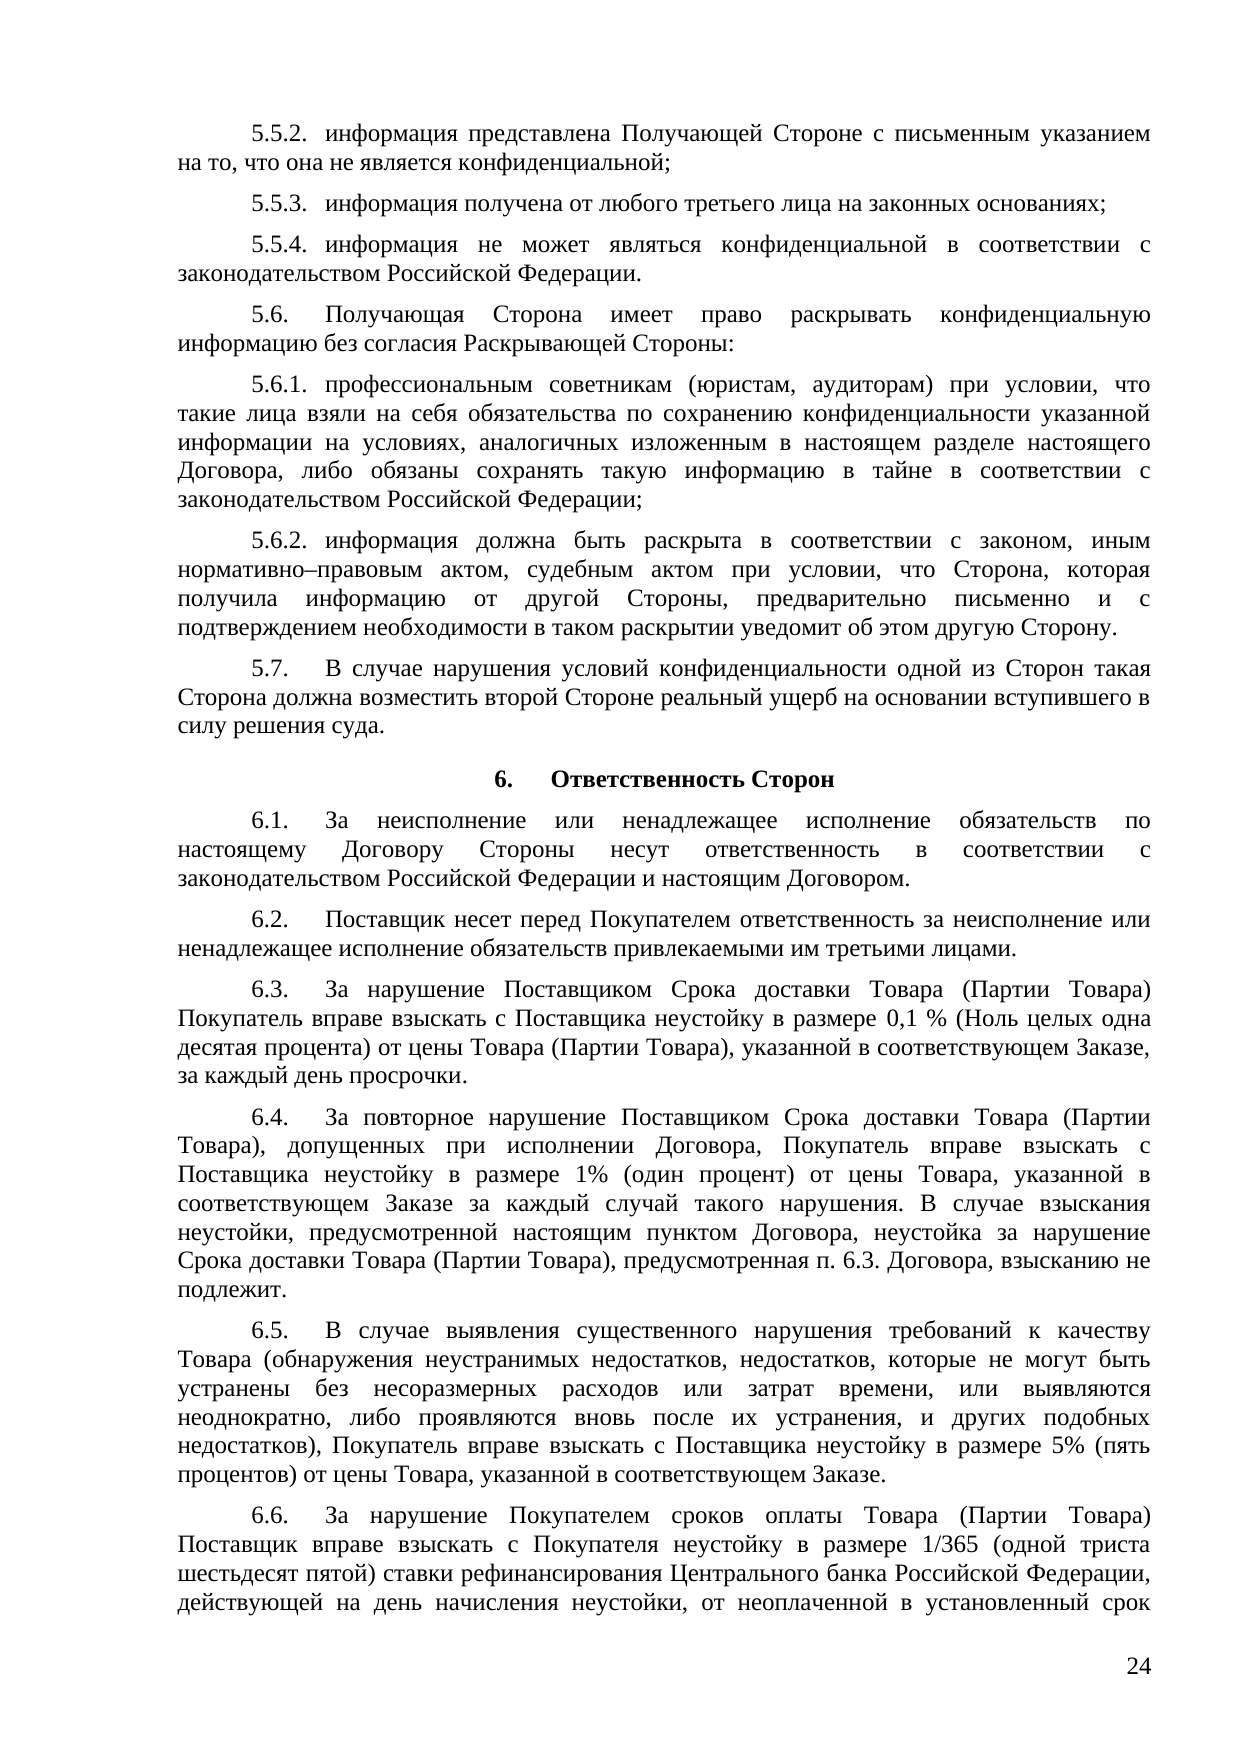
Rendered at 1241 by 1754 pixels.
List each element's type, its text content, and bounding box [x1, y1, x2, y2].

list В случае выявления существенного нарушения требований к качеству Товара (обнаружения неустранимых недостатков, недостатков, которые не могут быть устранены без несоразмерных расходов или затрат времени, или выявляются неоднократно, либо проявляются вновь после их устранения, и других подобных недостатков), Покупатель вправе взыскать с Поставщика неустойку в размере 5% (пять процентов) от цены Товара, указанной в соответствующем Заказе. [177, 1316, 1152, 1488]
list Поставщик несет перед Покупателем ответственность за неисполнение или ненадлежащее исполнение обязательств привлекаемыми им третьими лицами. [177, 904, 1152, 962]
list информация не может являться конфиденциальной в соответствии с законодательством Российской Федерации. [177, 229, 1152, 287]
list За неисполнение или ненадлежащее исполнение обязательств по настоящему Договору Стороны несут ответственность в соответствии с законодательством Российской Федерации и настоящим Договором. [177, 806, 1152, 892]
list информация представлена Получающей Стороне с письменным указанием на то, что она не является конфиденциальной; [177, 118, 1152, 176]
list За повторное нарушение Поставщиком Срока доставки Товара (Партии Товара), допущенных при исполнении Договора, Покупатель вправе взыскать с Поставщика неустойку в размере 1% (один процент) от цены Товара, указанной в соответствующем Заказе за каждый случай такого нарушения. В случае взыскания неустойки, предусмотренной настоящим пунктом Договора, неустойка за нарушение Срока доставки Товара (Партии Товара), предусмотренная п. 6.3. Договора, взысканию не подлежит. [177, 1102, 1152, 1303]
list В случае нарушения условий конфиденциальности одной из Сторон такая Сторона должна возместить второй Стороне реальный ущерб на основании вступившего в силу решения суда. [177, 653, 1152, 739]
list профессиональным советникам (юристам, аудиторам) при условии, что такие лица взяли на себя обязательства по сохранению конфиденциальности указанной информации на условиях, аналогичных изложенным в настоящем разделе настоящего Договора, либо обязаны сохранять такую информацию в тайне в соответствии с законодательством Российской Федерации; [177, 369, 1152, 513]
list информация получена от любого третьего лица на законных основаниях; [177, 188, 1152, 217]
list Получающая Сторона имеет право раскрывать конфиденциальную информацию без согласия Раскрывающей Стороны: [177, 299, 1152, 357]
list За нарушение Поставщиком Срока доставки Товара (Партии Товара) Покупатель вправе взыскать с Поставщика неустойку в размере 0,1 % (Ноль целых одна десятая процента) от цены Товара (Партии Товара), указанной в соответствующем Заказе, за каждый день просрочки. [177, 974, 1152, 1089]
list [177, 1501, 1152, 1616]
list информация должна быть раскрыта в соответствии с законом, иным нормативно–правовым актом, судебным актом при условии, что Сторона, которая получила информацию от другой Стороны, предварительно письменно и с подтверждением необходимости в таком раскрытии уведомит об этом другую Сторону. [177, 526, 1152, 641]
list Ответственность Сторон [177, 764, 1152, 793]
